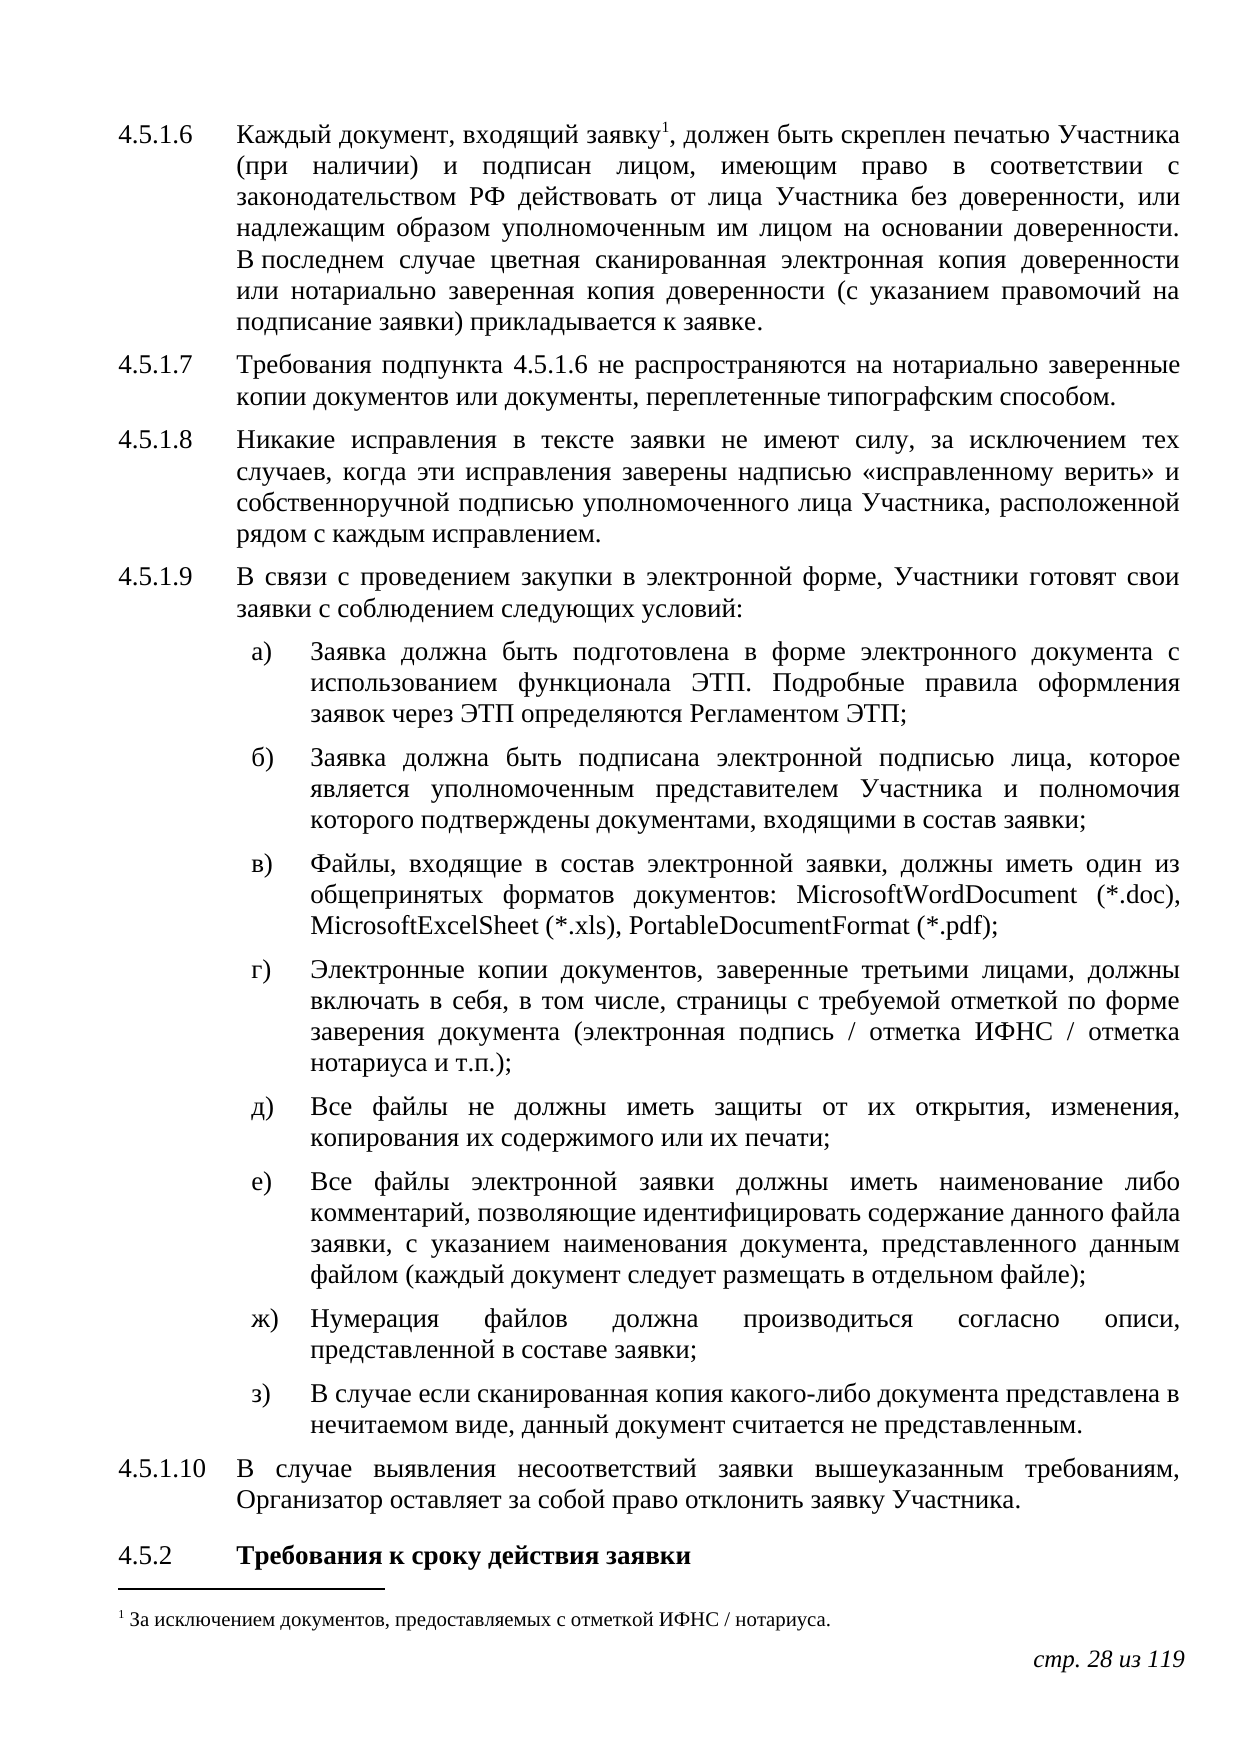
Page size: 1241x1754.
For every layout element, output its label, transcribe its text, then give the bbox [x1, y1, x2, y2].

text Нумерация файлов должна производиться согласно описи, представленной в составе заявки; [251, 1302, 1181, 1364]
list Никакие исправления в тексте заявки не имеют силу, за исключением тех случаев, когда эти исправления заверены надписью «исправленному верить» и собственноручной подписью уполномоченного лица Участника, расположенной рядом с каждым исправлением. [118, 423, 1181, 548]
text Требования к сроку действия заявки [118, 1539, 1181, 1570]
text Все файлы не должны иметь защиты от их открытия, изменения, копирования их содержимого или их печати; [251, 1090, 1181, 1152]
text В случае если сканированная копия какого-либо документа представлена в нечитаемом виде, данный документ считается не представленным. [251, 1377, 1181, 1439]
text Файлы, входящие в состав электронной заявки, должны иметь один из общепринятых форматов документов: MicrosoftWordDocument (*.doc), MicrosoftExcelSheet (*.xls), PortableDocumentFormat (*.pdf); [251, 847, 1181, 941]
text Все файлы электронной заявки должны иметь наименование либо комментарий, позволяющие идентифицировать содержание данного файла заявки, с указанием наименования документа, представленного данным файлом (каждый документ следует размещать в отдельном файле); [251, 1165, 1181, 1289]
text Электронные копии документов, заверенные третьими лицами, должны включать в себя, в том числе, страницы с требуемой отметкой по форме заверения документа (электронная подпись / отметка ИФНС / отметка нотариуса и т.п.); [251, 953, 1181, 1078]
text Заявка должна быть подписана электронной подписью лица, которое является уполномоченным представителем Участника и полномочия которого подтверждены документами, входящими в состав заявки; [251, 741, 1181, 835]
text Заявка должна быть подготовлена в форме электронного документа с использованием функционала ЭТП. Подробные правила оформления заявок через ЭТП определяются Регламентом ЭТП; [251, 635, 1181, 729]
list В случае выявления несоответствий заявки вышеуказанным требованиям, Организатор оставляет за собой право отклонить заявку Участника. [118, 1452, 1181, 1514]
text В связи с проведением закупки в электронной форме, Участники готовят свои заявки с соблюдением следующих условий: [118, 561, 1181, 623]
list Каждый документ, входящий заявку, должен быть скреплен печатью Участника (при наличии) и подписан лицом, имеющим право в соответствии с законодательством РФ действовать от лица Участника без доверенности, или надлежащим образом уполномоченным им лицом на основании доверенности. В последнем случае цветная сканированная электронная копия доверенности или нотариально заверенная копия доверенности (с указанием правомочий на подписание заявки) прикладывается к заявке. [118, 118, 1181, 336]
text Требования подпункта 4.5.1.6 не распространяются на нотариально заверенные копии документов или документы, переплетенные типографским способом. [118, 349, 1181, 411]
